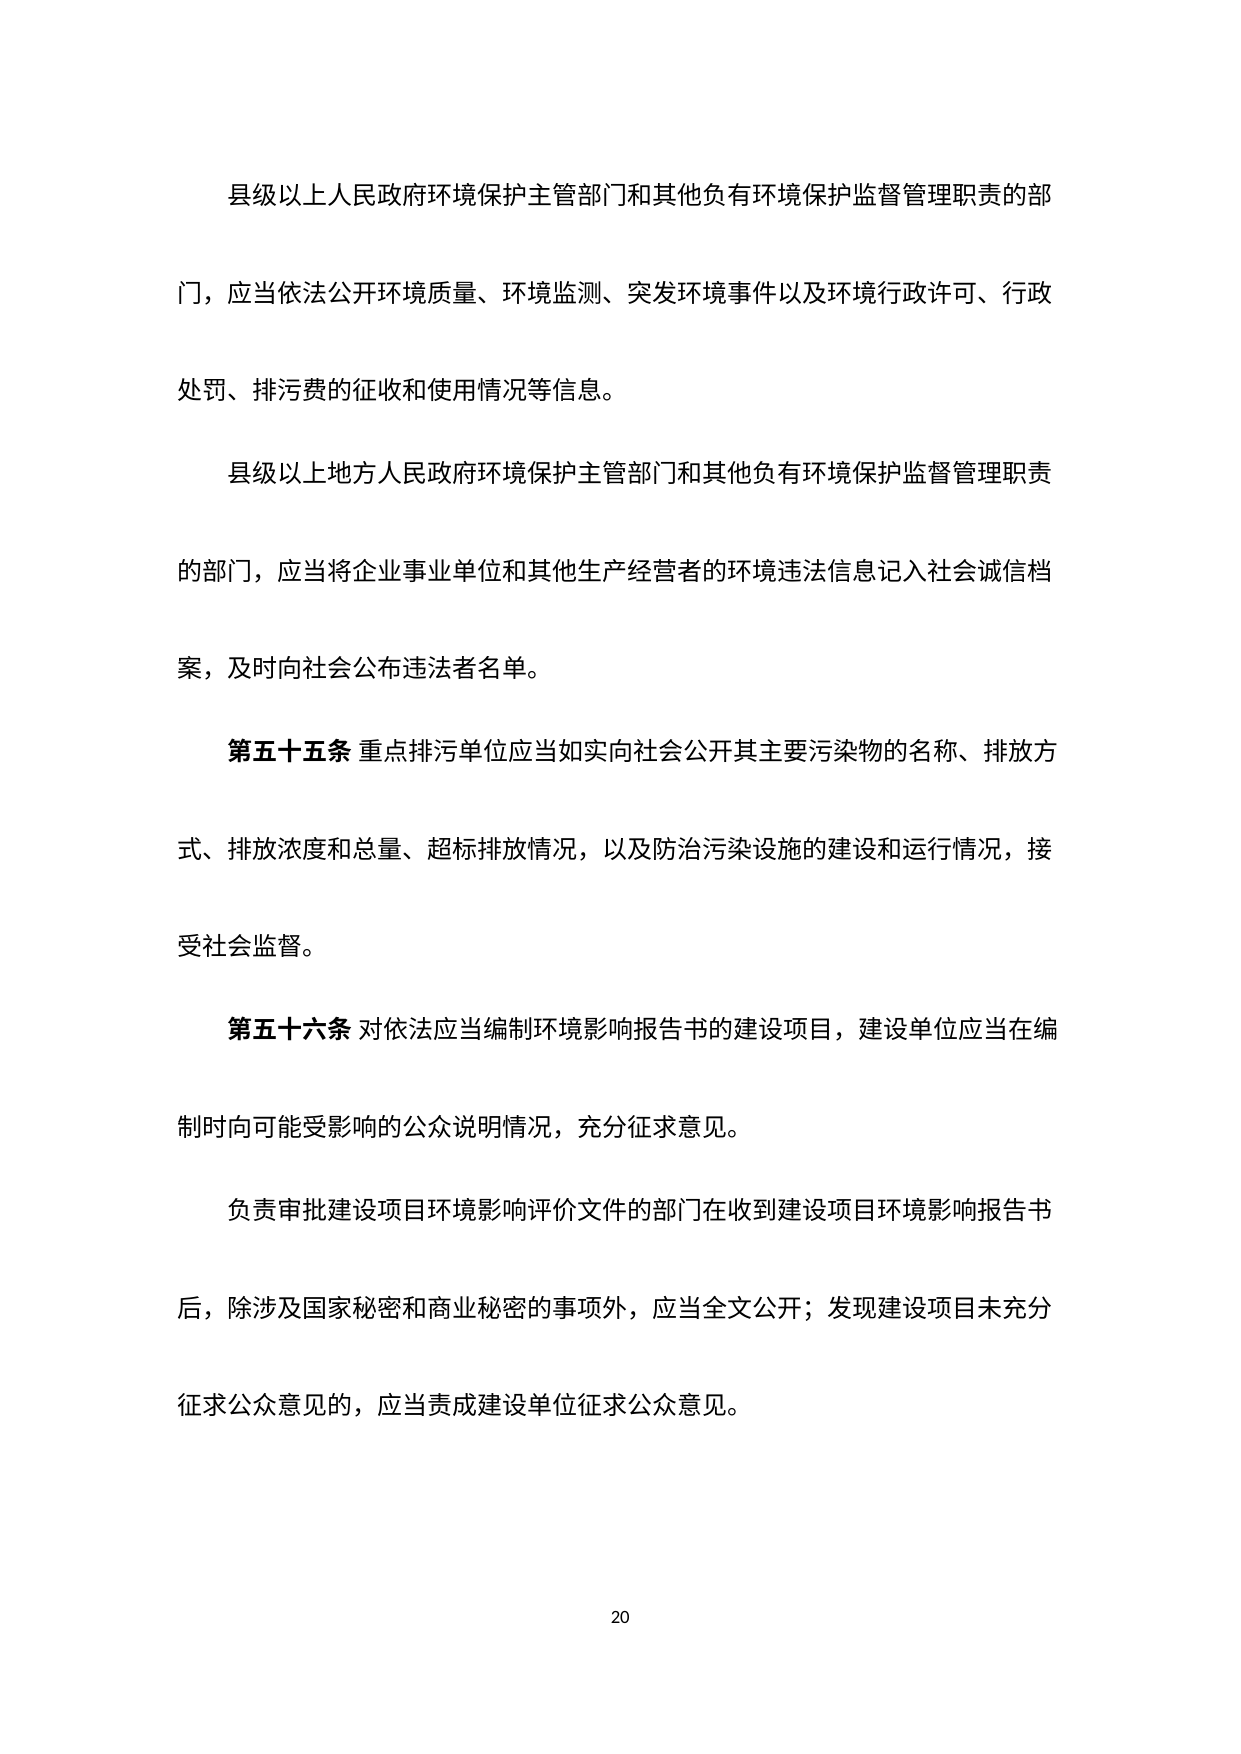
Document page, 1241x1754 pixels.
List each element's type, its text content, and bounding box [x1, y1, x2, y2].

text 负责审批建设项目环境影响评价文件的部门在收到建设项目环境影响报告书后，除涉及国家秘密和商业秘密的事项外，应当全文公开；发现建设项目未充分征求公众意见的，应当责成建设单位征求公众意见。 [177, 1176, 1063, 1436]
text 县级以上人民政府环境保护主管部门和其他负有环境保护监督管理职责的部门，应当依法公开环境质量、环境监测、突发环境事件以及环境行政许可、行政处罚、排污费的征收和使用情况等信息。 [177, 161, 1063, 421]
text 第五十五条 重点排污单位应当如实向社会公开其主要污染物的名称、排放方式、排放浓度和总量、超标排放情况，以及防治污染设施的建设和运行情况，接受社会监督。 [177, 717, 1063, 977]
text 第五十六条 对依法应当编制环境影响报告书的建设项目，建设单位应当在编制时向可能受影响的公众说明情况，充分征求意见。 [177, 996, 1063, 1158]
text 县级以上地方人民政府环境保护主管部门和其他负有环境保护监督管理职责的部门，应当将企业事业单位和其他生产经营者的环境违法信息记入社会诚信档案，及时向社会公布违法者名单。 [177, 439, 1063, 699]
